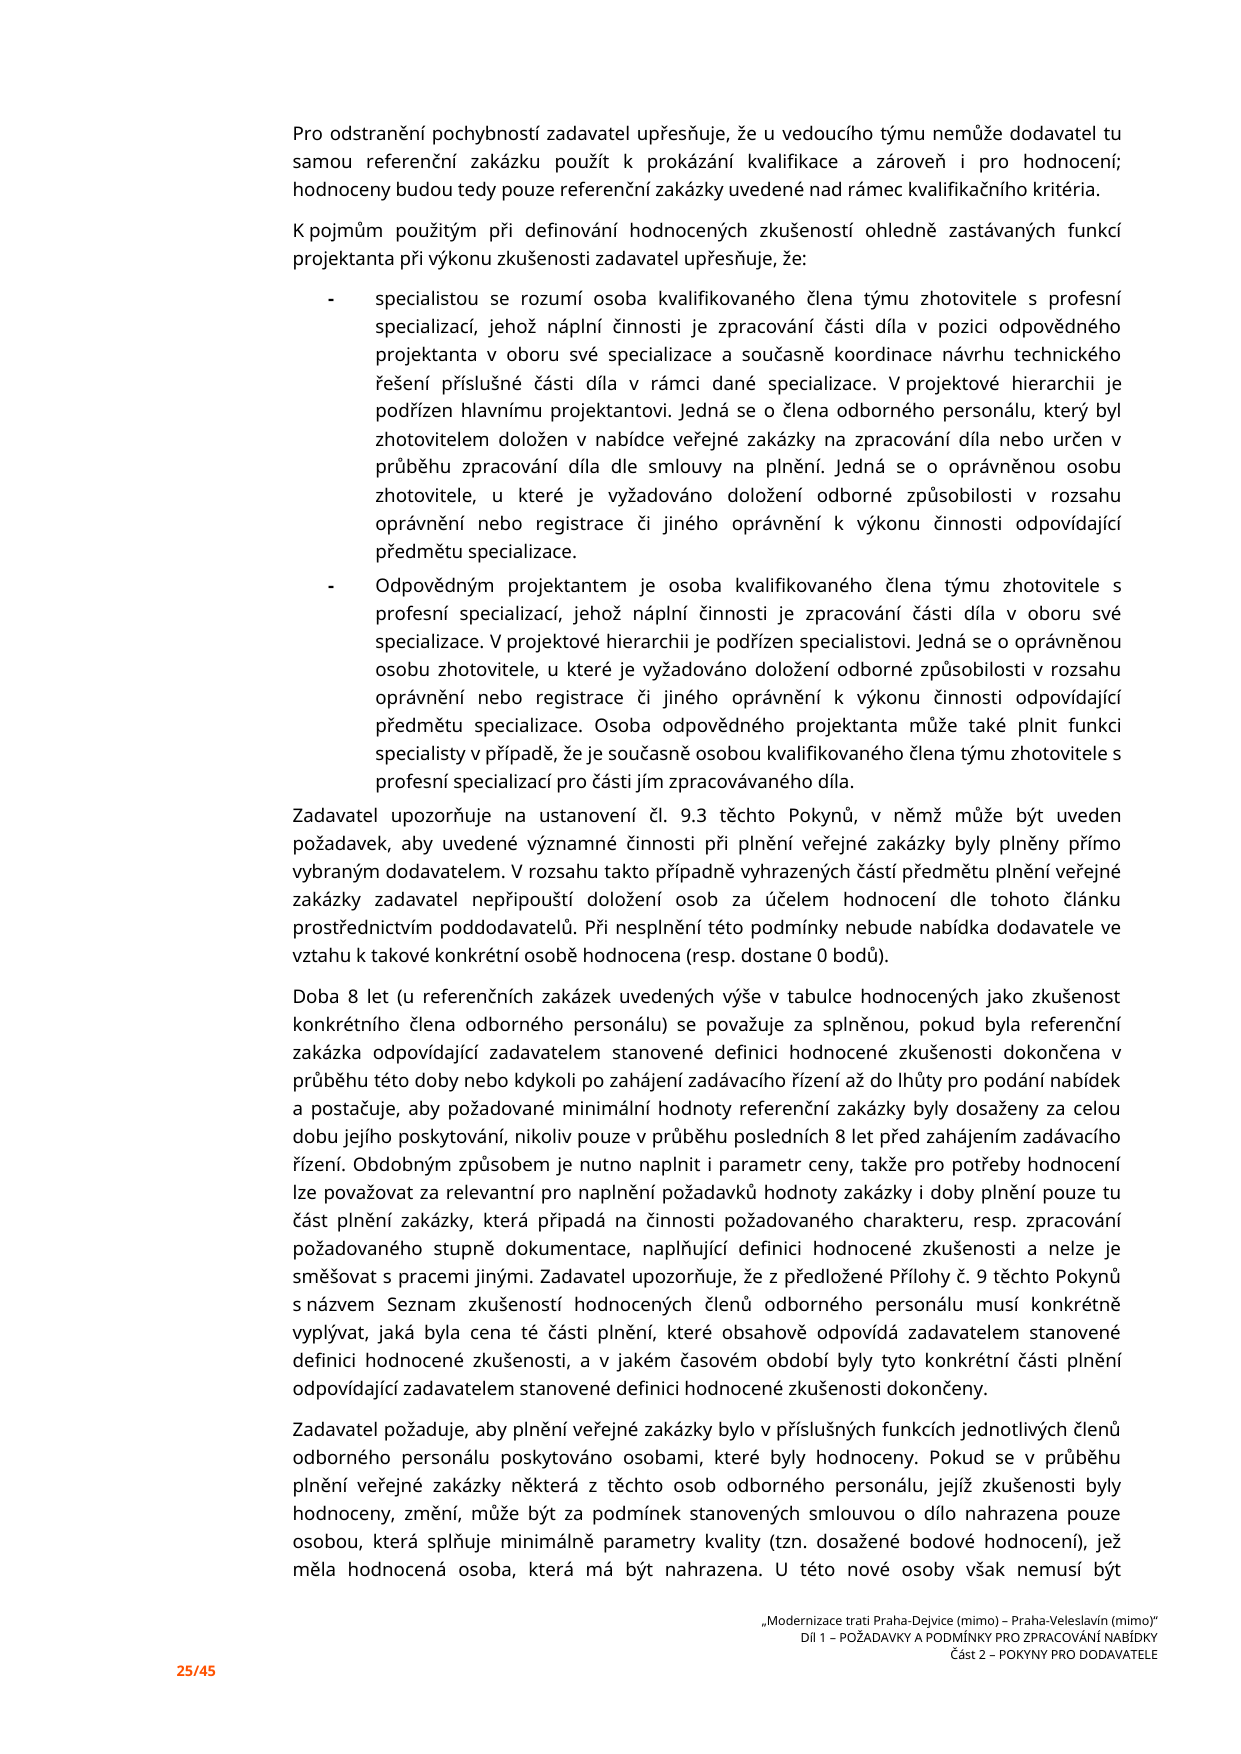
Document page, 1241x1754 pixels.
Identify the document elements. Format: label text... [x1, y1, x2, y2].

list K pojmům použitým při definování hodnocených zkušeností ohledně zastávaných funkcí projektanta při výkonu zkušenosti zadavatel upřesňuje, že: [292, 217, 1122, 271]
list Pro odstranění pochybností zadavatel upřesňuje, že u vedoucího týmu nemůže dodavatel tu samou referenční zakázku použít k prokázání kvalifikace a zároveň i pro hodnocení; hodnoceny budou tedy pouze referenční zakázky uvedené nad rámec kvalifikačního kritéria. [292, 121, 1122, 202]
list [292, 1416, 1122, 1582]
list Zadavatel upozorňuje na ustanovení čl. 9.3 těchto Pokynů, v němž může být uveden požadavek, aby uvedené významné činnosti při plnění veřejné zakázky byly plněny přímo vybraným dodavatelem. V rozsahu takto případně vyhrazených částí předmětu plnění veřejné zakázky zadavatel nepřipouští doložení osob za účelem hodnocení dle tohoto článku prostřednictvím poddodavatelů. Při nesplnění této podmínky nebude nabídka dodavatele ve vztahu k takové konkrétní osobě hodnocena (resp. dostane 0 bodů). [292, 803, 1122, 968]
list Doba 8 let (u referenčních zakázek uvedených výše v tabulce hodnocených jako zkušenost konkrétního člena odborného personálu) se považuje za splněnou, pokud byla referenční zakázka odpovídající zadavatelem stanovené definici hodnocené zkušenosti dokončena v průběhu této doby nebo kdykoli po zahájení zadávacího řízení až do lhůty pro podání nabídek a postačuje, aby požadované minimální hodnoty referenční zakázky byly dosaženy za celou dobu jejího poskytování, nikoliv pouze v průběhu posledních 8 let před zahájením zadávacího řízení. Obdobným způsobem je nutno naplnit i parametr ceny, takže pro potřeby hodnocení lze považovat za relevantní pro naplnění požadavků hodnoty zakázky i doby plnění pouze tu část plnění zakázky, která připadá na činnosti požadovaného charakteru, resp. zpracování požadovaného stupně dokumentace, naplňující definici hodnocené zkušenosti a nelze je směšovat s pracemi jinými. Zadavatel upozorňuje, že z předložené Přílohy č. 9 těchto Pokynů s názvem Seznam zkušeností hodnocených členů odborného personálu musí konkrétně vyplývat, jaká byla cena té části plnění, které obsahově odpovídá zadavatelem stanovené definici hodnocené zkušenosti, a v jakém časovém období byly tyto konkrétní části plnění odpovídající zadavatelem stanovené definici hodnocené zkušenosti dokončeny. [292, 983, 1122, 1401]
text Odpovědným projektantem je osoba kvalifikovaného člena týmu zhotovitele s profesní specializací, jehož náplní činnosti je zpracování části díla v oboru své specializace. V projektové hierarchii je podřízen specialistovi. Jedná se o oprávněnou osobu zhotovitele, u které je vyžadováno doložení odborné způsobilosti v rozsahu oprávnění nebo registrace či jiného oprávnění k výkonu činnosti odpovídající předmětu specializace. Osoba odpovědného projektanta může také plnit funkci specialisty v případě, že je současně osobou kvalifikovaného člena týmu zhotovitele s profesní specializací pro části jím zpracovávaného díla. [328, 572, 1122, 794]
text specialistou se rozumí osoba kvalifikovaného člena týmu zhotovitele s profesní specializací, jehož náplní činnosti je zpracování části díla v pozici odpovědného projektanta v oboru své specializace a současně koordinace návrhu technického řešení příslušné části díla v rámci dané specializace. V projektové hierarchii je podřízen hlavnímu projektantovi. Jedná se o člena odborného personálu, který byl zhotovitelem doložen v nabídce veřejné zakázky na zpracování díla nebo určen v průběhu zpracování díla dle smlouvy na plnění. Jedná se o oprávněnou osobu zhotovitele, u které je vyžadováno doložení odborné způsobilosti v rozsahu oprávnění nebo registrace či jiného oprávnění k výkonu činnosti odpovídající předmětu specializace. [328, 286, 1122, 563]
